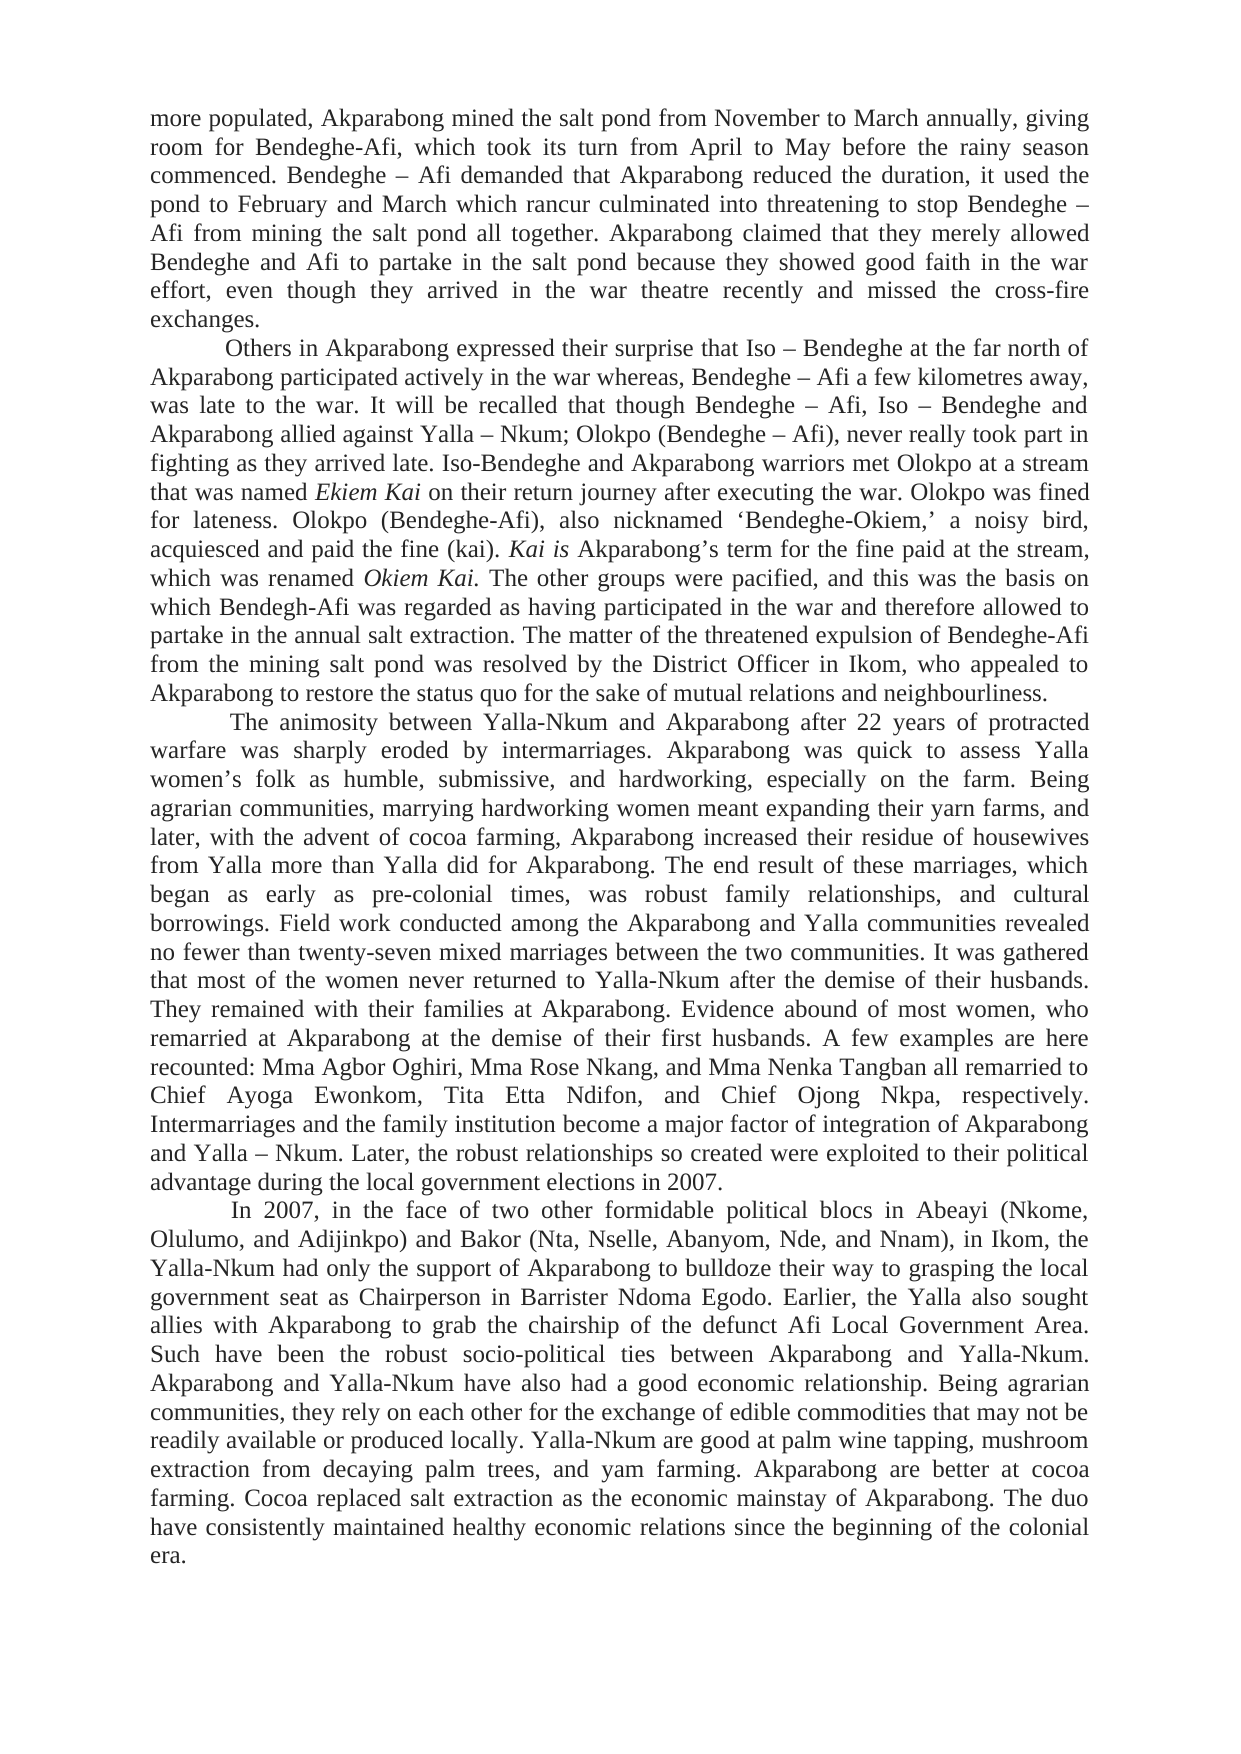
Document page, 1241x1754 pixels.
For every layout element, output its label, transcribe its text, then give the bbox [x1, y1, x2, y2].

text In 2007, in the face of two other formidable political blocs in Abeayi (Nkome, Olulumo, and Adijinkpo) and Bakor (Nta, Nselle, Abanyom, Nde, and Nnam), in Ikom, the Yalla-Nkum had only the support of Akparabong to bulldoze their way to grasping the local government seat as Chairperson in Barrister Ndoma Egodo. Earlier, the Yalla also sought allies with Akparabong to grab the chairship of the defunct Afi Local Government Area. Such have been the robust socio-political ties between Akparabong and Yalla-Nkum. Akparabong and Yalla-Nkum have also had a good economic relationship. Being agrarian communities, they rely on each other for the exchange of edible commodities that may not be readily available or produced locally. Yalla-Nkum are good at palm wine tapping, mushroom extraction from decaying palm trees, and yam farming. Akparabong are better at cocoa farming. Cocoa replaced salt extraction as the economic mainstay of Akparabong. The duo have consistently maintained healthy economic relations since the beginning of the colonial era. [150, 1196, 1090, 1569]
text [150, 103, 1090, 333]
text The animosity between Yalla-Nkum and Akparabong after 22 years of protracted warfare was sharply eroded by intermarriages. Akparabong was quick to assess Yalla women’s folk as humble, submissive, and hardworking, especially on the farm. Being agrarian communities, marrying hardworking women meant expanding their yarn farms, and later, with the advent of cocoa farming, Akparabong increased their residue of housewives from Yalla more than Yalla did for Akparabong. The end result of these marriages, which began as early as pre-colonial times, was robust family relationships, and cultural borrowings. Field work conducted among the Akparabong and Yalla communities revealed no fewer than twenty-seven mixed marriages between the two communities. It was gathered that most of the women never returned to Yalla-Nkum after the demise of their husbands. They remained with their families at Akparabong. Evidence abound of most women, who remarried at Akparabong at the demise of their first husbands. A few examples are here recounted: Mma Agbor Oghiri, Mma Rose Nkang, and Mma Nenka Tangban all remarried to Chief Ayoga Ewonkom, Tita Etta Ndifon, and Chief Ojong Nkpa, respectively. Intermarriages and the family institution become a major factor of integration of Akparabong and Yalla – Nkum. Later, the robust relationships so created were exploited to their political advantage during the local government elections in 2007. [150, 707, 1090, 1196]
text Others in Akparabong expressed their surprise that Iso – Bendeghe at the far north of Akparabong participated actively in the war whereas, Bendeghe – Afi a few kilometres away, was late to the war. It will be recalled that though Bendeghe – Afi, Iso – Bendeghe and Akparabong allied against Yalla – Nkum; Olokpo (Bendeghe – Afi), never really took part in fighting as they arrived late. Iso-Bendeghe and Akparabong warriors met Olokpo at a stream that was named Ekiem Kai on their return journey after executing the war. Olokpo was fined for lateness. Olokpo (Bendeghe-Afi), also nicknamed ‘Bendeghe-Okiem,’ a noisy bird, acquiesced and paid the fine (kai). Kai is Akparabong’s term for the fine paid at the stream, which was renamed Okiem Kai. The other groups were pacified, and this was the basis on which Bendegh-Afi was regarded as having participated in the war and therefore allowed to partake in the annual salt extraction. The matter of the threatened expulsion of Bendeghe-Afi from the mining salt pond was resolved by the District Officer in Ikom, who appealed to Akparabong to restore the status quo for the sake of mutual relations and neighbourliness. [150, 333, 1090, 707]
